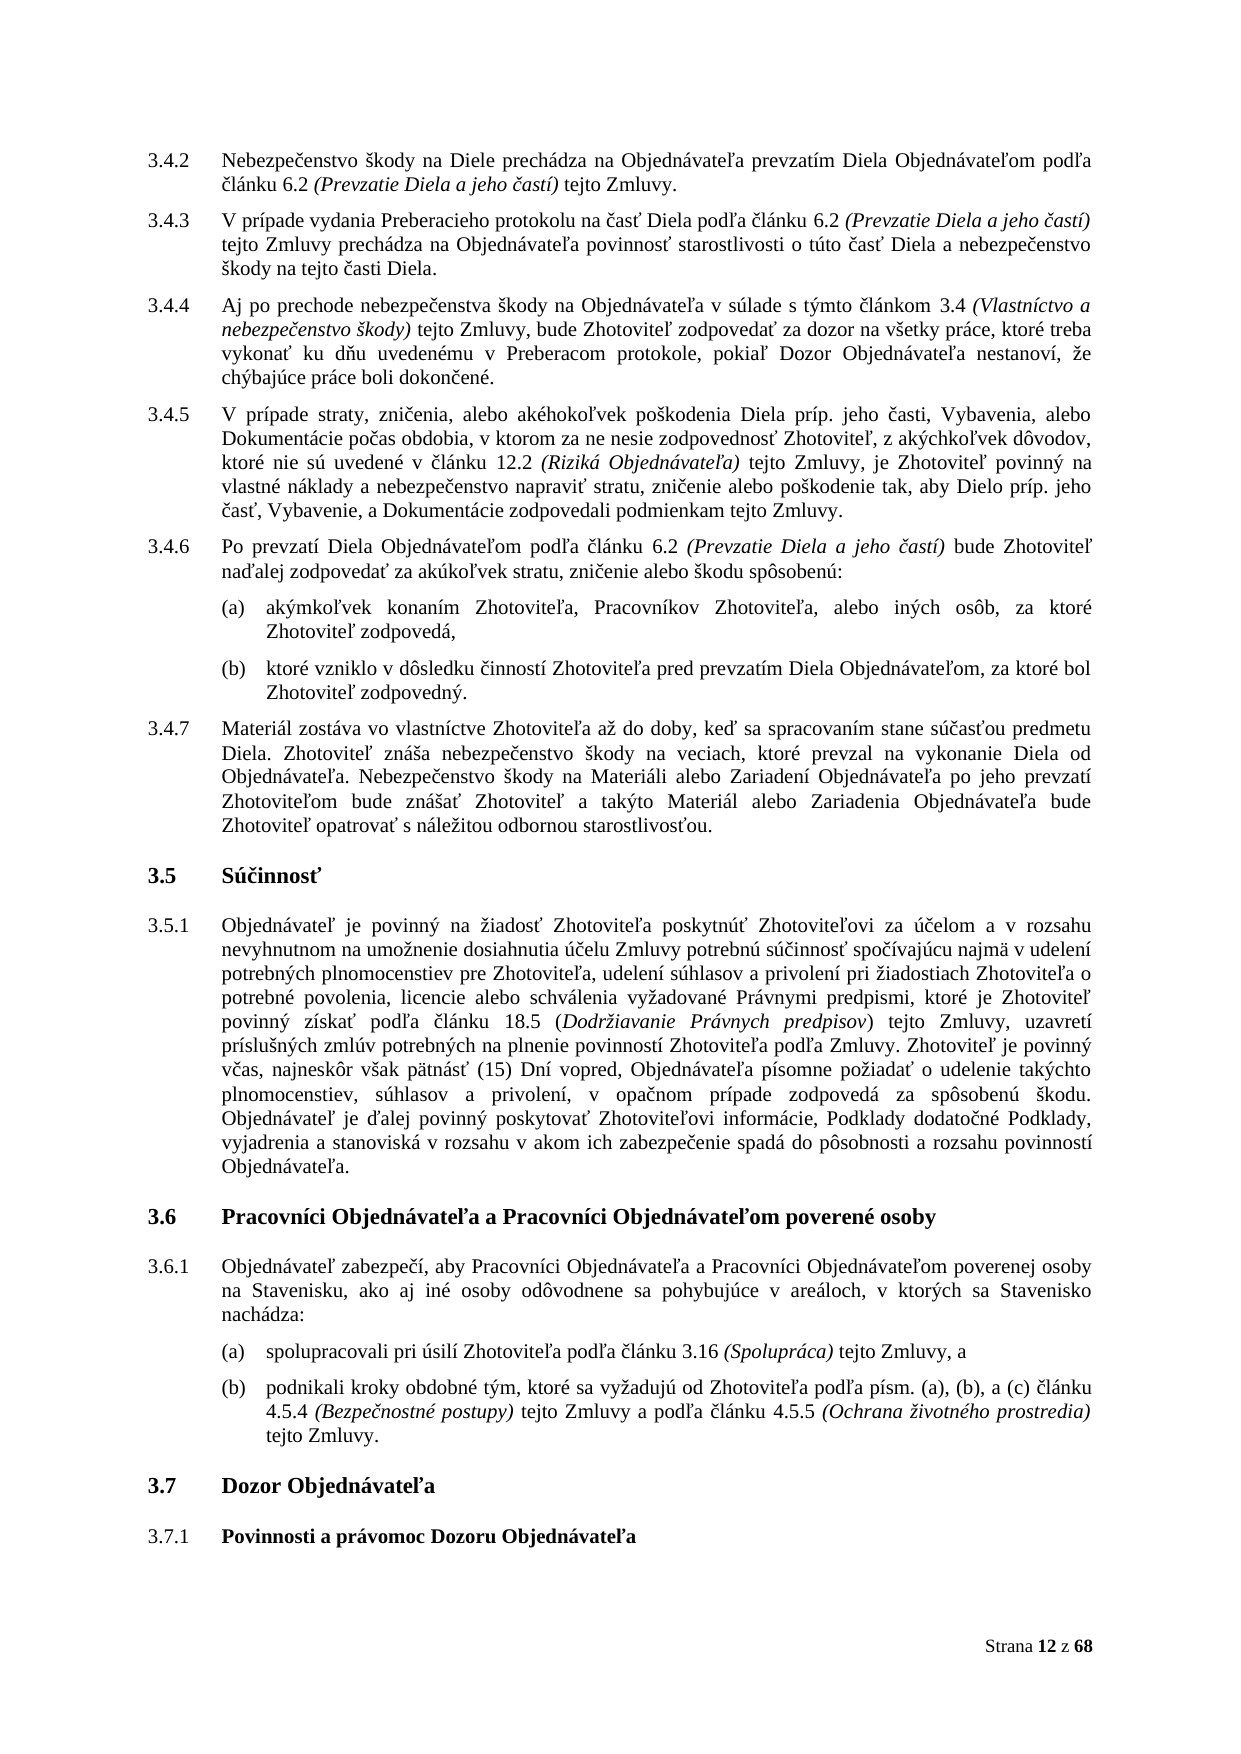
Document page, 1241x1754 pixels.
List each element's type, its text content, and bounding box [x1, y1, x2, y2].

list Po prevzatí Diela Objednávateľom podľa článku 6.2 (Prevzatie Diela a jeho častí) bude Zhotoviteľ naďalej zodpovedať za akúkoľvek stratu, zničenie alebo škodu spôsobenú: [148, 534, 1093, 583]
list Povinnosti a právomoc Dozoru Objednávateľa [148, 1524, 1093, 1548]
list Nebezpečenstvo škody na Diele prechádza na Objednávateľa prevzatím Diela Objednávateľom podľa článku 6.2 (Prevzatie Diela a jeho častí) tejto Zmluvy. [148, 148, 1093, 196]
list podnikali kroky obdobné tým, ktoré sa vyžadujú od Zhotoviteľa podľa písm. (a), (b), a (c) článku 4.5.4 (Bezpečnostné postupy) tejto Zmluvy a podľa článku 4.5.5 (Ochrana životného prostredia) tejto Zmluvy. [221, 1375, 1093, 1447]
list Objednávateľ je povinný na žiadosť Zhotoviteľa poskytnúť Zhotoviteľovi za účelom a v rozsahu nevyhnutnom na umožnenie dosiahnutia účelu Zmluvy potrebnú súčinnosť spočívajúcu najmä v udelení potrebných plnomocenstiev pre Zhotoviteľa, udelení súhlasov a privolení pri žiadostiach Zhotoviteľa o potrebné povolenia, licencie alebo schválenia vyžadované Právnymi predpismi, ktoré je Zhotoviteľ povinný získať podľa článku 18.5 (Dodržiavanie Právnych predpisov) tejto Zmluvy, uzavretí príslušných zmlúv potrebných na plnenie povinností Zhotoviteľa podľa Zmluvy. Zhotoviteľ je povinný včas, najneskôr však pätnásť (15) Dní vopred, Objednávateľa písomne požiadať o udelenie takýchto plnomocenstiev, súhlasov a privolení, v opačnom prípade zodpovedá za spôsobenú škodu. Objednávateľ je ďalej povinný poskytovať Zhotoviteľovi informácie, Podklady dodatočné Podklady, vyjadrenia a stanoviská v rozsahu v akom ich zabezpečenie spadá do pôsobnosti a rozsahu povinností Objednávateľa. [148, 913, 1093, 1178]
list V prípade straty, zničenia, alebo akéhokoľvek poškodenia Diela príp. jeho časti, Vybavenia, alebo Dokumentácie počas obdobia, v ktorom za ne nesie zodpovednosť Zhotoviteľ, z akýchkoľvek dôvodov, ktoré nie sú uvedené v článku 12.2 (Riziká Objednávateľa) tejto Zmluvy, je Zhotoviteľ povinný na vlastné náklady a nebezpečenstvo napraviť stratu, zničenie alebo poškodenie tak, aby Dielo príp. jeho časť, Vybavenie, a Dokumentácie zodpovedali podmienkam tejto Zmluvy. [148, 402, 1093, 522]
list ktoré vzniklo v dôsledku činností Zhotoviteľa pred prevzatím Diela Objednávateľom, za ktoré bol Zhotoviteľ zodpovedný. [221, 656, 1093, 704]
list akýmkoľvek konaním Zhotoviteľa, Pracovníkov Zhotoviteľa, alebo iných osôb, za ktoré Zhotoviteľ zodpovedá, [221, 595, 1093, 643]
list Materiál zostáva vo vlastníctve Zhotoviteľa až do doby, keď sa spracovaním stane súčasťou predmetu Diela. Zhotoviteľ znáša nebezpečenstvo škody na veciach, ktoré prevzal na vykonanie Diela od Objednávateľa. Nebezpečenstvo škody na Materiáli alebo Zariadení Objednávateľa po jeho prevzatí Zhotoviteľom bude znášať Zhotoviteľ a takýto Materiál alebo Zariadenia Objednávateľa bude Zhotoviteľ opatrovať s náležitou odbornou starostlivosťou. [148, 716, 1093, 837]
list spolupracovali pri úsilí Zhotoviteľa podľa článku 3.16 (Spolupráca) tejto Zmluvy, a [221, 1339, 1093, 1363]
list V prípade vydania Preberacieho protokolu na časť Diela podľa článku 6.2 (Prevzatie Diela a jeho častí) tejto Zmluvy prechádza na Objednávateľa povinnosť starostlivosti o túto časť Diela a nebezpečenstvo škody na tejto časti Diela. [148, 208, 1093, 280]
list Súčinnosť [148, 862, 1093, 888]
list Objednávateľ zabezpečí, aby Pracovníci Objednávateľa a Pracovníci Objednávateľom poverenej osoby na Stavenisku, ako aj iné osoby odôvodnene sa pohybujúce v areáloch, v ktorých sa Stavenisko nachádza: [148, 1254, 1093, 1326]
list Pracovníci Objednávateľa a Pracovníci Objednávateľom poverené osoby [148, 1203, 1093, 1229]
list Aj po prechode nebezpečenstva škody na Objednávateľa v súlade s týmto článkom 3.4 (Vlastníctvo a nebezpečenstvo škody) tejto Zmluvy, bude Zhotoviteľ zodpovedať za dozor na všetky práce, ktoré treba vykonať ku dňu uvedenému v Preberacom protokole, pokiaľ Dozor Objednávateľa nestanoví, že chýbajúce práce boli dokončené. [148, 293, 1093, 389]
list Dozor Objednávateľa [148, 1472, 1093, 1499]
